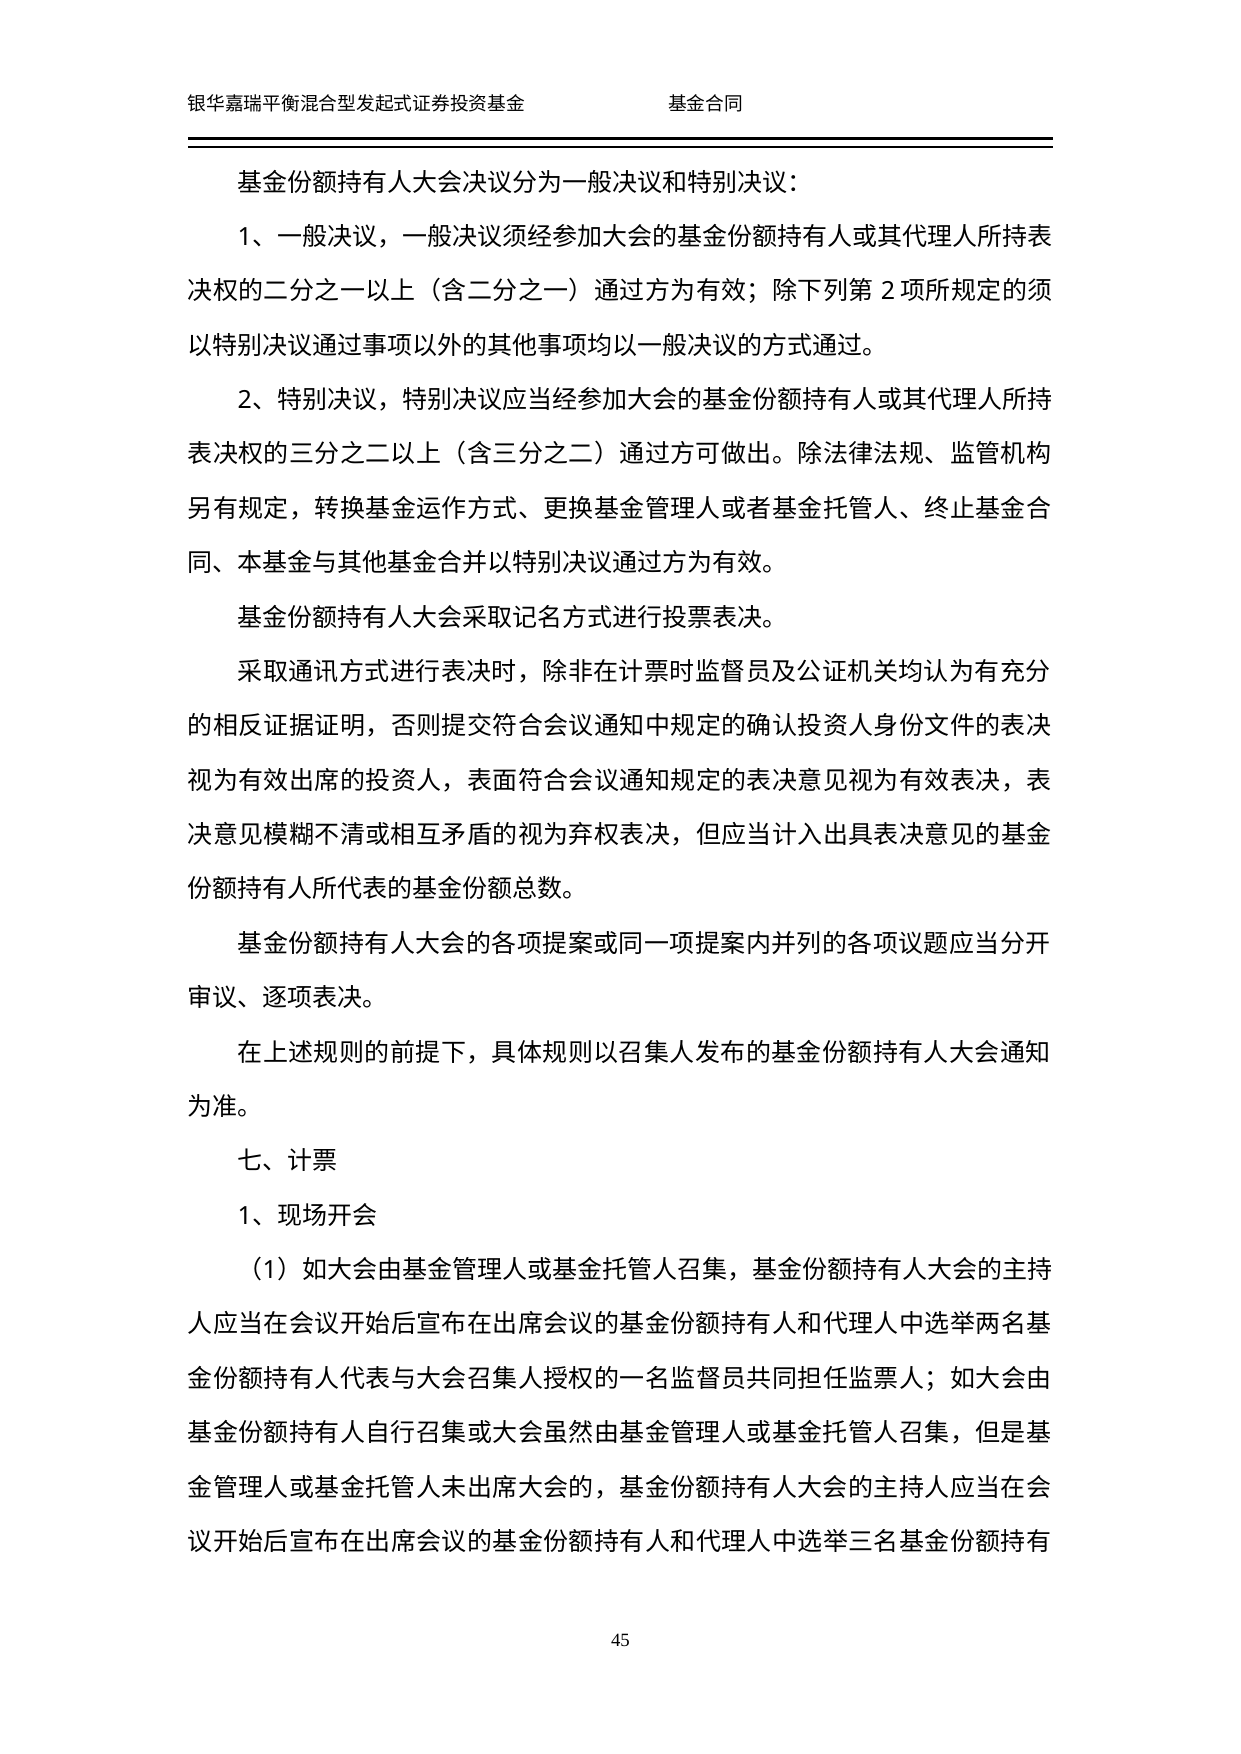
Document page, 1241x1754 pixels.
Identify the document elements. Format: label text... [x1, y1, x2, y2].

text 1、一般决议，一般决议须经参加大会的基金份额持有人或其代理人所持表决权的二分之一以上（含二分之一）通过方为有效；除下列第2项所规定的须以特别决议通过事项以外的其他事项均以一般决议的方式通过。 [187, 216, 1053, 361]
text 基金份额持有人大会决议分为一般决议和特别决议： [187, 162, 1053, 198]
text 2、特别决议，特别决议应当经参加大会的基金份额持有人或其代理人所持表决权的三分之二以上（含三分之二）通过方可做出。除法律法规、监管机构另有规定，转换基金运作方式、更换基金管理人或者基金托管人、终止基金合同、本基金与其他基金合并以特别决议通过方为有效。 [187, 379, 1053, 579]
text 基金份额持有人大会的各项提案或同一项提案内并列的各项议题应当分开审议、逐项表决。 [187, 923, 1053, 1014]
text 在上述规则的前提下，具体规则以召集人发布的基金份额持有人大会通知为准。 [187, 1032, 1053, 1123]
text 基金份额持有人大会采取记名方式进行投票表决。 [187, 597, 1053, 633]
text 1、现场开会 [187, 1195, 1053, 1231]
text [187, 1249, 1053, 1558]
text 七、计票 [187, 1141, 1053, 1177]
text 采取通讯方式进行表决时，除非在计票时监督员及公证机关均认为有充分的相反证据证明，否则提交符合会议通知中规定的确认投资人身份文件的表决视为有效出席的投资人，表面符合会议通知规定的表决意见视为有效表决，表决意见模糊不清或相互矛盾的视为弃权表决，但应当计入出具表决意见的基金份额持有人所代表的基金份额总数。 [187, 651, 1053, 905]
